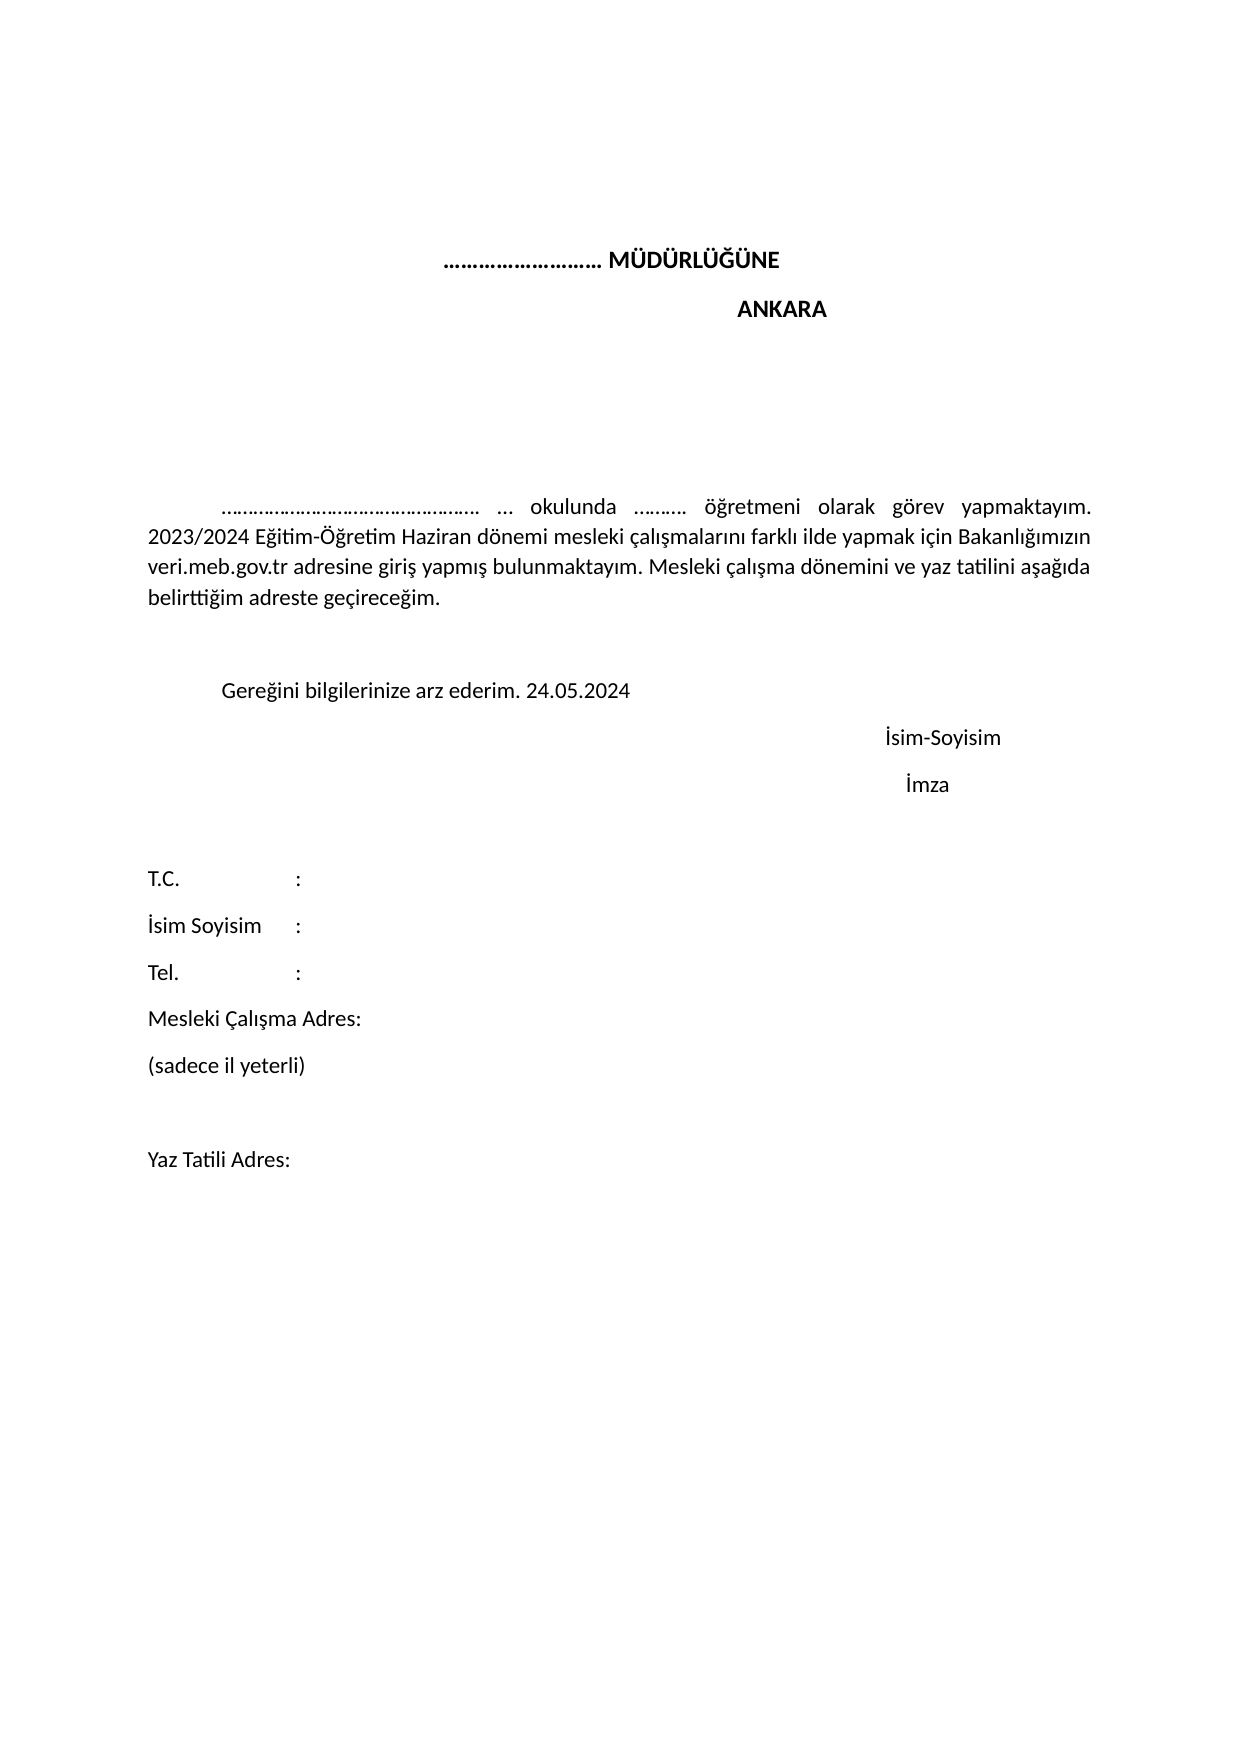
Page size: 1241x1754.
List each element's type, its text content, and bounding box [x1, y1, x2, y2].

text …………………………………………. … okulunda ………. öğretmeni olarak görev yapmaktayım. 2023/2024 Eğitim-Öğretim Haziran dönemi mesleki çalışmalarını farklı ilde yapmak için Bakanlığımızın veri.meb.gov.tr adresine giriş yapmış bulunmaktayım. Mesleki çalışma dönemini ve yaz tatilini aşağıda belirttiğim adreste geçireceğim. [148, 492, 1093, 611]
text İmza [148, 770, 1093, 798]
text Mesleki Çalışma Adres: [148, 1004, 1093, 1032]
text Tel. : [148, 958, 1093, 986]
text Yaz Tatili Adres: [148, 1145, 1093, 1173]
text ……………………… MÜDÜRLÜĞÜNE [148, 244, 1093, 274]
text ANKARA [148, 294, 1093, 324]
text Gereğini bilgilerinize arz ederim. 24.05.2024 [148, 676, 1093, 704]
text İsim-Soyisim [148, 723, 1093, 751]
text İsim Soyisim : [148, 911, 1093, 939]
text T.C. : [148, 864, 1093, 892]
text (sadece il yeterli) [148, 1051, 1093, 1079]
